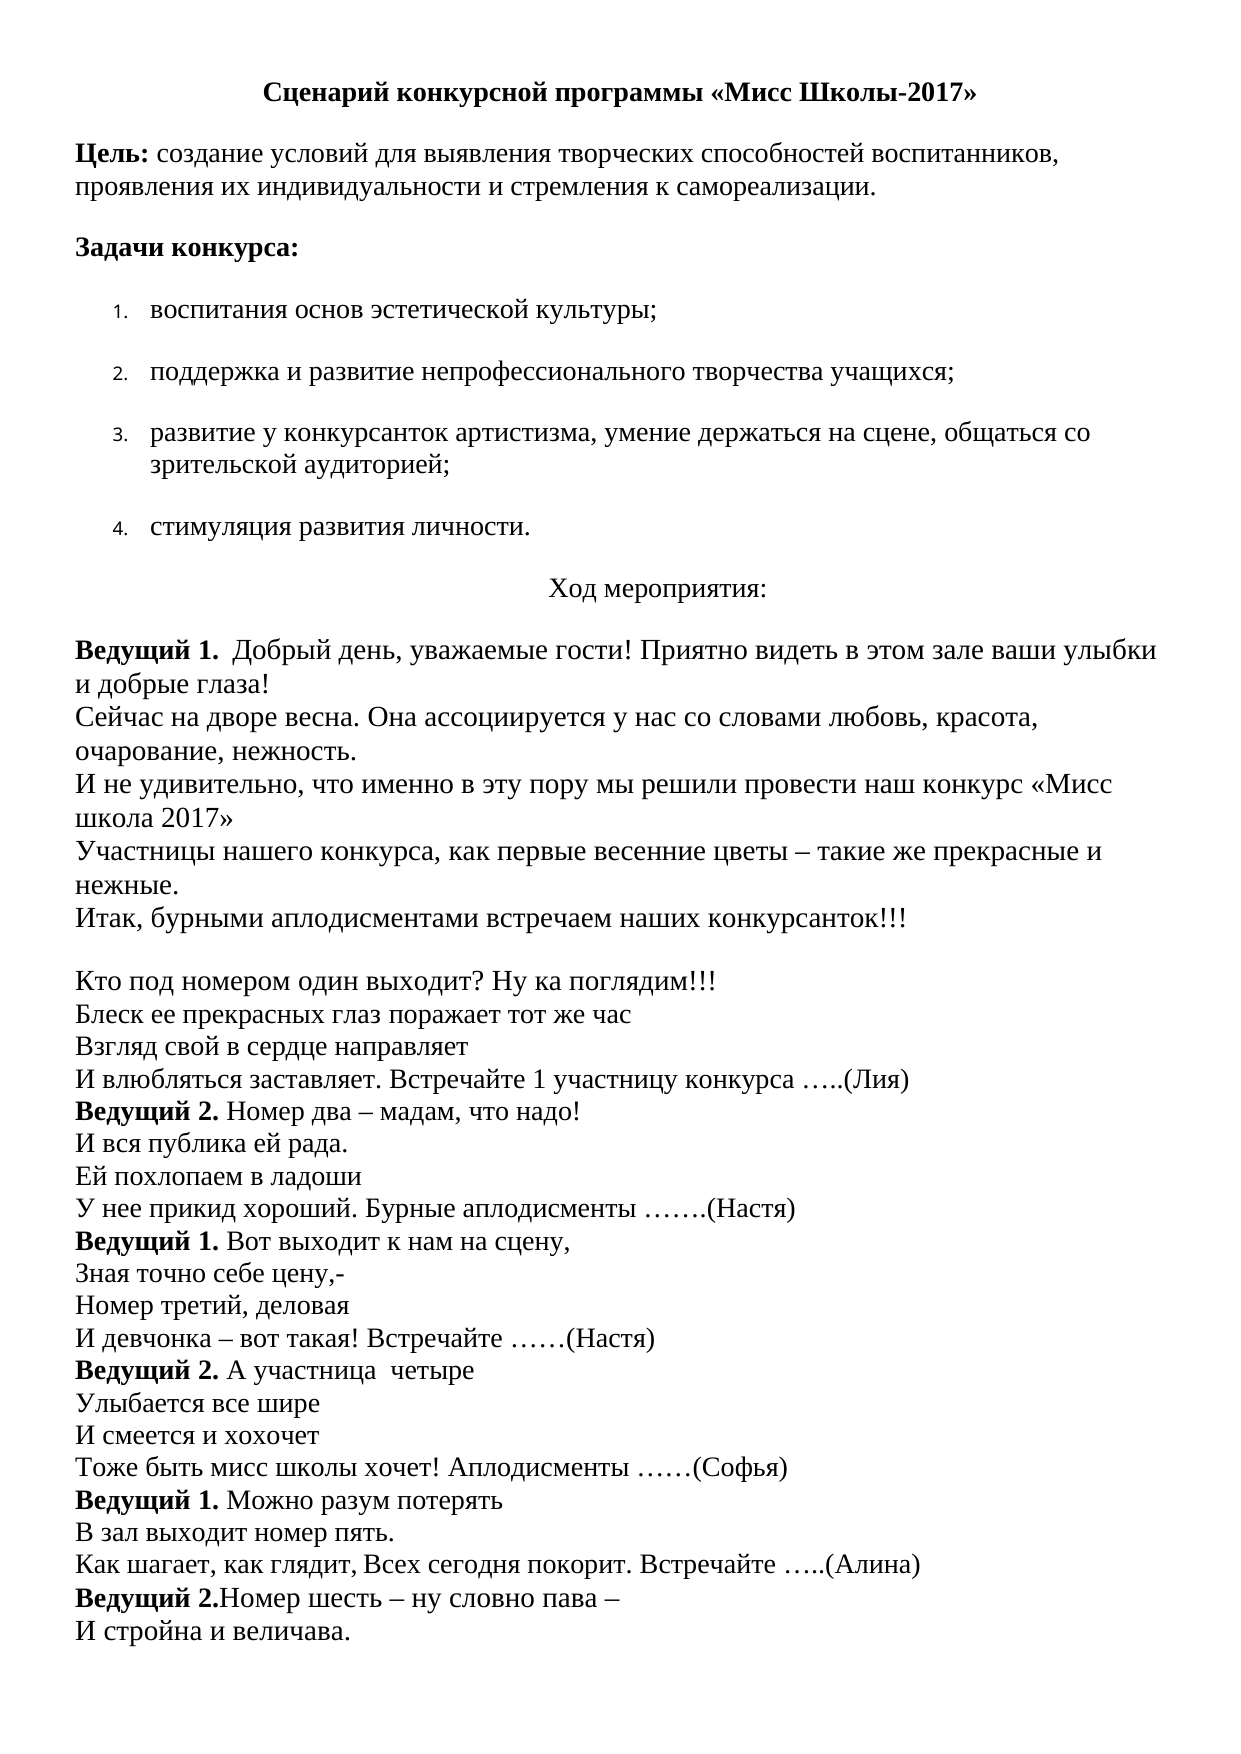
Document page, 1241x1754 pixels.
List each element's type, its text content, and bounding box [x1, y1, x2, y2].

text Цель: создание условий для выявления творческих способностей воспитанников, проявления их индивидуальности и стремления к самореализации. [75, 137, 1165, 201]
list стимуляция развития личности. [112, 509, 1165, 542]
text Задачи конкурса: [75, 231, 1165, 263]
text Ход мероприятия: [150, 571, 1165, 603]
list воспитания основ эстетической культуры; [112, 292, 1165, 324]
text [75, 963, 1165, 1647]
text Сейчас на дворе весна. Она ассоциируется у нас со словами любовь, красота, очарование, нежность. [75, 699, 1165, 766]
text Участницы нашего конкурса, как первые весенние цветы – такие же прекрасные и нежные. [75, 833, 1165, 901]
list развитие у конкурсанток артистизма, умение держаться на сцене, общаться со зрительской аудиторией; [112, 415, 1165, 480]
text Сценарий конкурсной программы «Мисс Школы-2017» [75, 75, 1165, 107]
text Ведущий 1. Добрый день, уважаемые гости! Приятно видеть в этом зале ваши улыбки и добрые глаза! [75, 632, 1165, 699]
list поддержка и развитие непрофессионального творчества учащихся; [112, 354, 1165, 386]
text Итак, бурными аплодисментами встречаем наших конкурсанток!!! [75, 901, 1165, 934]
text И не удивительно, что именно в эту пору мы решили провести наш конкурс «Мисс школа 2017» [75, 766, 1165, 833]
